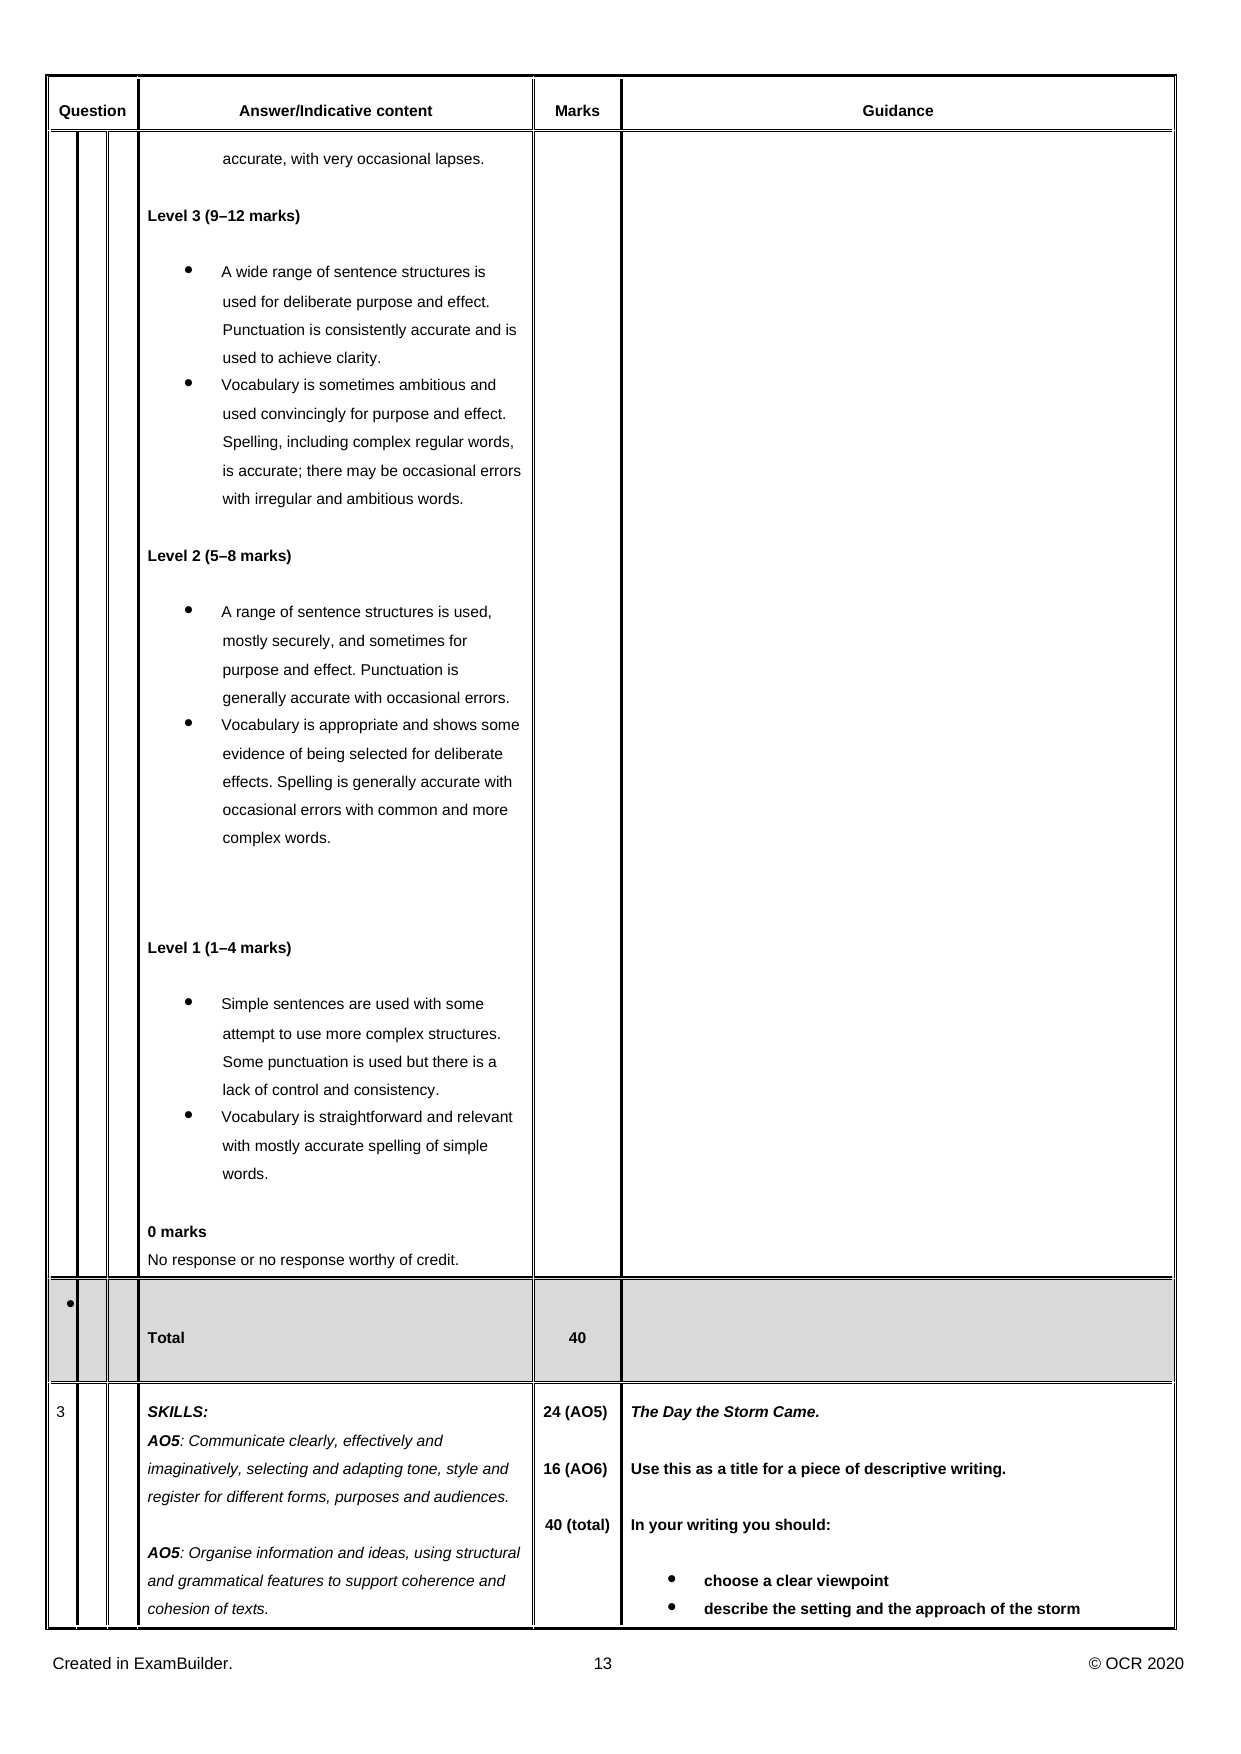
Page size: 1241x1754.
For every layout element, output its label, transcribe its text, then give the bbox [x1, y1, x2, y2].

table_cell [621, 1381, 1175, 1627]
table_header Answer/Indicative content [138, 77, 533, 129]
table_cell [79, 132, 106, 1276]
table_cell [109, 132, 137, 1276]
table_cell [534, 1384, 621, 1627]
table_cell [138, 1384, 533, 1627]
table_cell [623, 1276, 1174, 1381]
table_header Marks [534, 77, 621, 129]
table_cell [49, 1276, 76, 1381]
table_cell 2 [47, 129, 77, 1276]
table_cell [621, 129, 1175, 1276]
table_cell [79, 1280, 106, 1381]
table_header Question [49, 76, 138, 129]
table_cell [77, 1384, 108, 1627]
table_cell Total [140, 1280, 532, 1381]
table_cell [140, 132, 532, 1276]
table_cell [109, 1280, 137, 1381]
table_cell [108, 1384, 138, 1627]
table_header Guidance [621, 77, 1174, 129]
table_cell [535, 132, 620, 1276]
table_cell 40 [535, 1280, 620, 1381]
table_cell 3 [47, 1381, 77, 1627]
